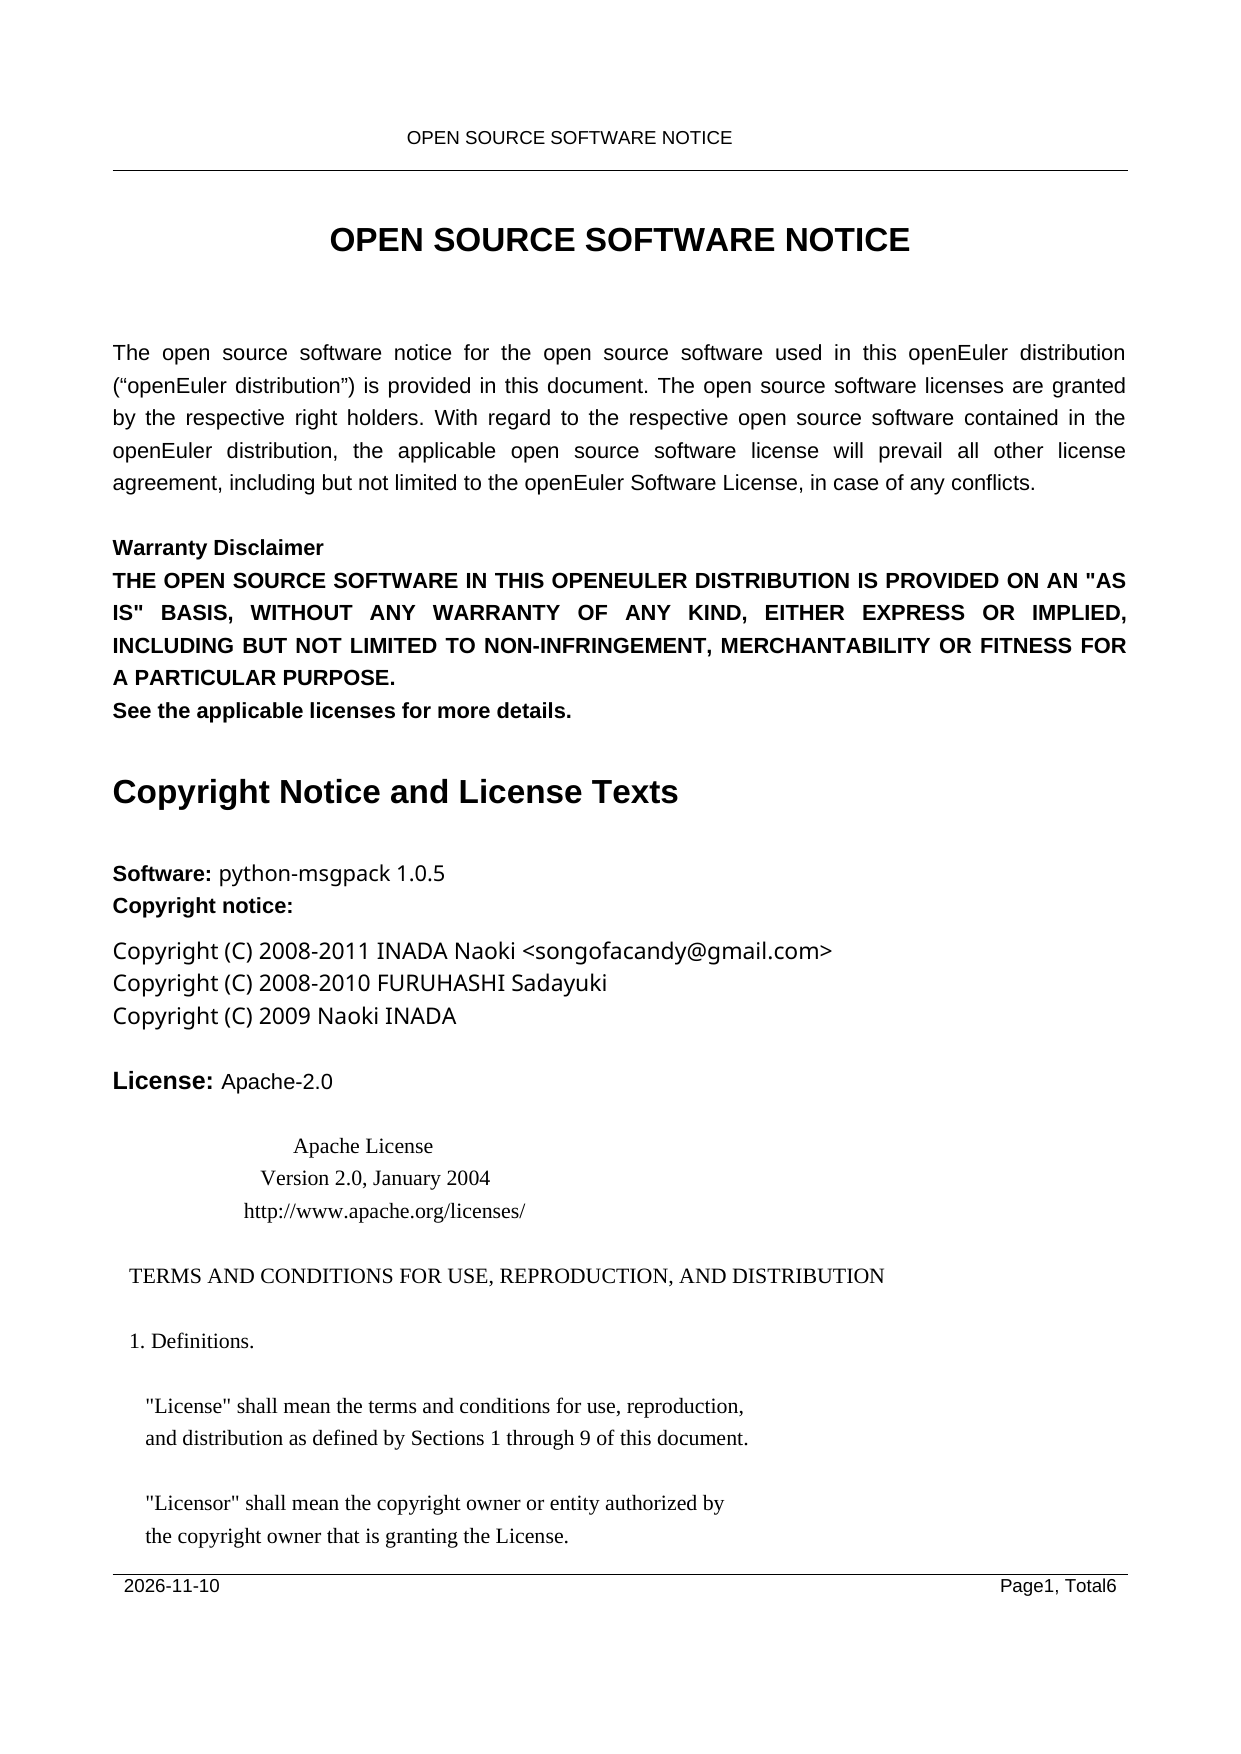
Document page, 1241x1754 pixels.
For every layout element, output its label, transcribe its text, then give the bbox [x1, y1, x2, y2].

text THE OPEN SOURCE SOFTWARE IN THIS OPENEULER DISTRIBUTION IS PROVIDED ON AN "AS IS" BASIS, WITHOUT ANY WARRANTY OF ANY KIND, EITHER EXPRESS OR IMPLIED, INCLUDING BUT NOT LIMITED TO NON-INFRINGEMENT, MERCHANTABILITY OR FITNESS FOR A PARTICULAR PURPOSE. See the applicable licenses for more details. [112, 564, 1128, 726]
text Copyright notice: [112, 889, 1128, 921]
title Software: python-msgpack 1.0.5 [112, 856, 1128, 889]
text OPEN SOURCE SOFTWARE NOTICE [112, 206, 1128, 271]
text Warranty Disclaimer [112, 531, 1128, 564]
text Copyright (C) 2008-2011 INADA Naoki <songofacandy@gmail.com> Copyright (C) 2008-2010 FURUHASHI Sadayuki Copyright (C) 2009 Naoki INADA [112, 934, 1128, 1064]
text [112, 1096, 1128, 1551]
text Copyright Notice and License Texts [112, 759, 1128, 824]
text The open source software notice for the open source software used in this openEuler distribution (“openEuler distribution”) is provided in this document. The open source software licenses are granted by the respective right holders. With regard to the respective open source software contained in the openEuler distribution, the applicable open source software license will prevail all other license agreement, including but not limited to the openEuler Software License, in case of any conflicts. [112, 336, 1128, 499]
text License: Apache-2.0 [112, 1064, 1128, 1096]
